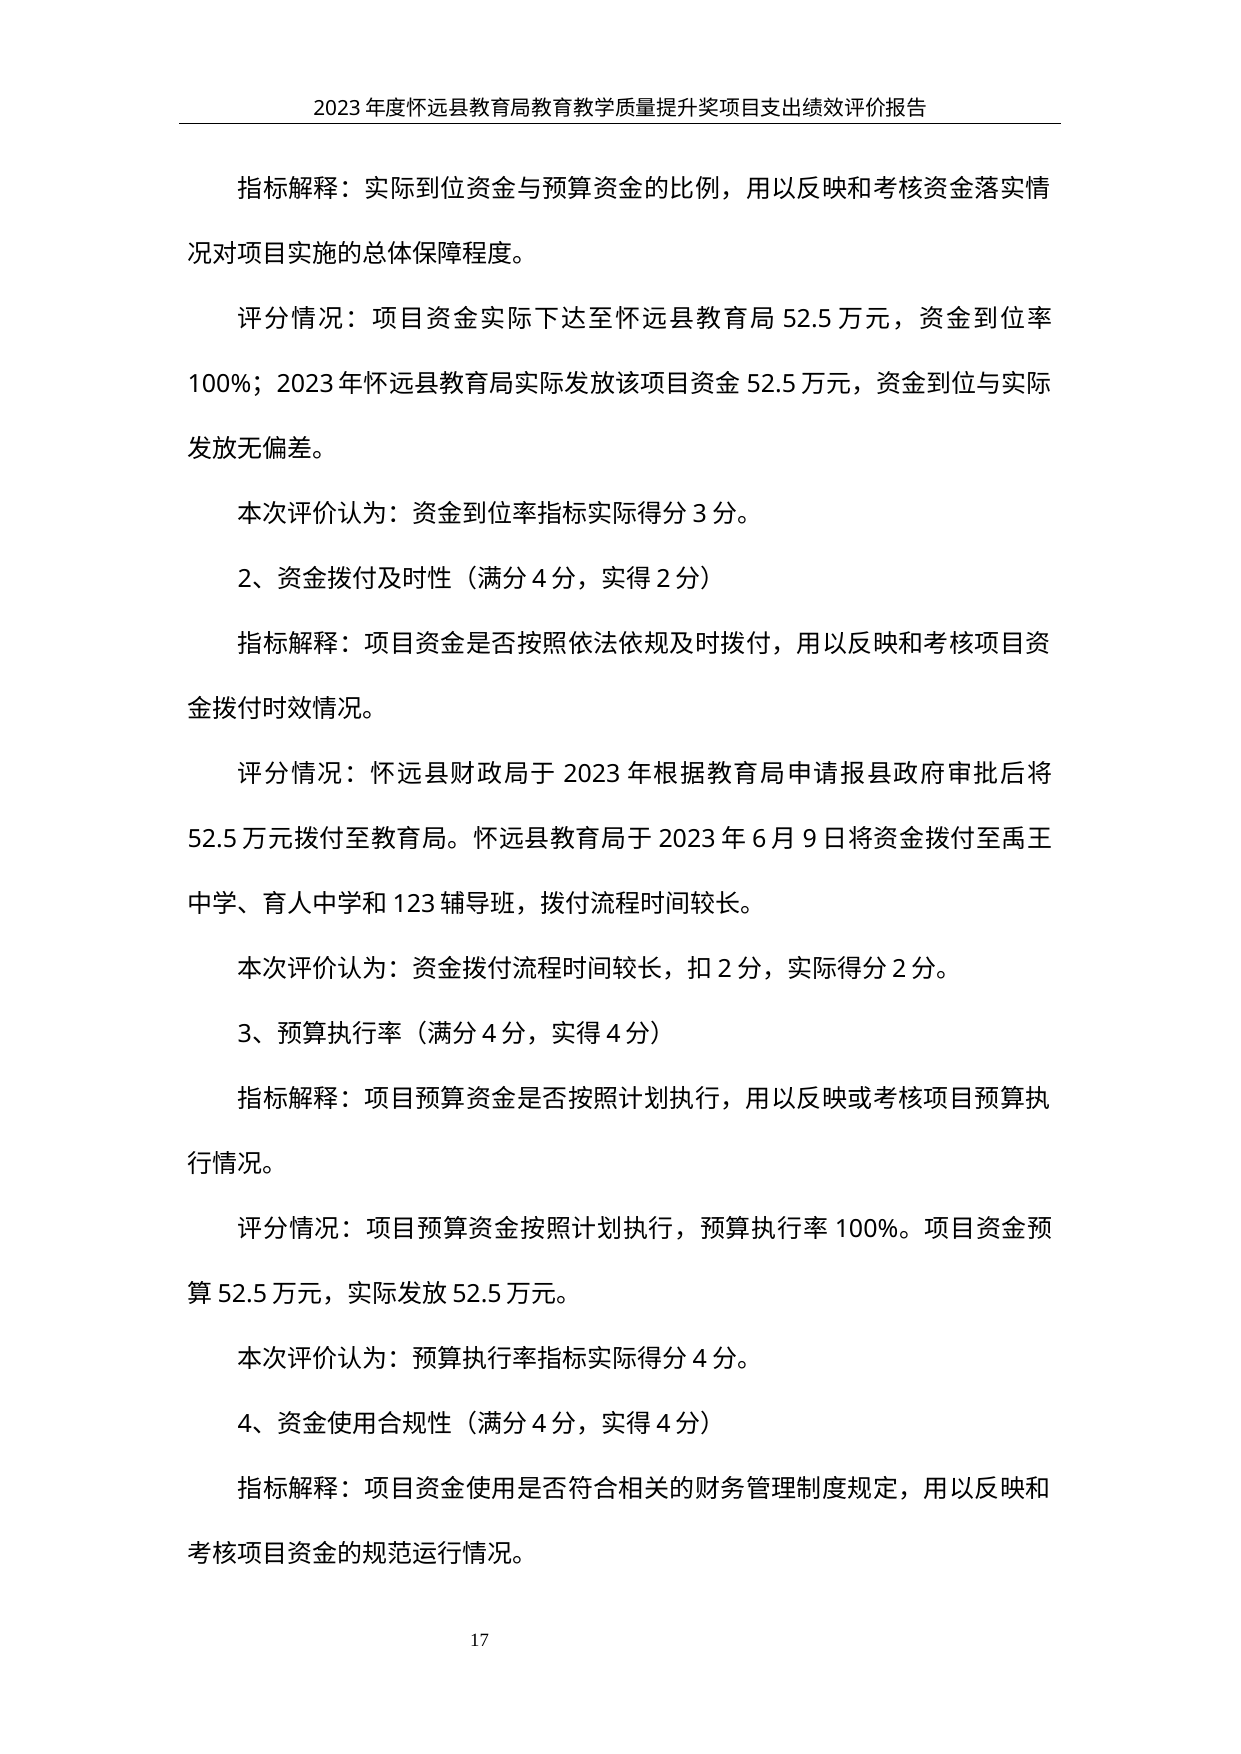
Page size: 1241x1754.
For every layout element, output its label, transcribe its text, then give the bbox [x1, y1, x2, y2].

text 指标解释：项目资金是否按照依法依规及时拨付，用以反映和考核项目资金拨付时效情况。 [187, 609, 1053, 739]
text 指标解释：项目预算资金是否按照计划执行，用以反映或考核项目预算执行情况。 [187, 1064, 1053, 1194]
text 4、资金使用合规性（满分4分，实得4分） [187, 1389, 1053, 1454]
text 评分情况：项目预算资金按照计划执行，预算执行率100%。项目资金预算52.5万元，实际发放52.5万元。 [187, 1194, 1053, 1324]
text 本次评价认为：预算执行率指标实际得分4分。 [187, 1324, 1053, 1389]
text 评分情况：项目资金实际下达至怀远县教育局52.5万元，资金到位率100%；2023年怀远县教育局实际发放该项目资金52.5万元，资金到位与实际发放无偏差。 [187, 284, 1053, 479]
text 2、资金拨付及时性（满分4分，实得2分） [187, 544, 1053, 609]
text 3、预算执行率（满分4分，实得4分） [187, 999, 1053, 1064]
text 指标解释：实际到位资金与预算资金的比例，用以反映和考核资金落实情况对项目实施的总体保障程度。 [187, 154, 1053, 284]
text 指标解释：项目资金使用是否符合相关的财务管理制度规定，用以反映和考核项目资金的规范运行情况。 [187, 1454, 1053, 1584]
text 本次评价认为：资金到位率指标实际得分3分。 [187, 479, 1053, 544]
text 本次评价认为：资金拨付流程时间较长，扣2分，实际得分2分。 [187, 934, 1053, 999]
text 评分情况：怀远县财政局于2023年根据教育局申请报县政府审批后将52.5万元拨付至教育局。怀远县教育局于2023年6月9日将资金拨付至禹王中学、育人中学和123辅导班，拨付流程时间较长。 [187, 739, 1053, 934]
